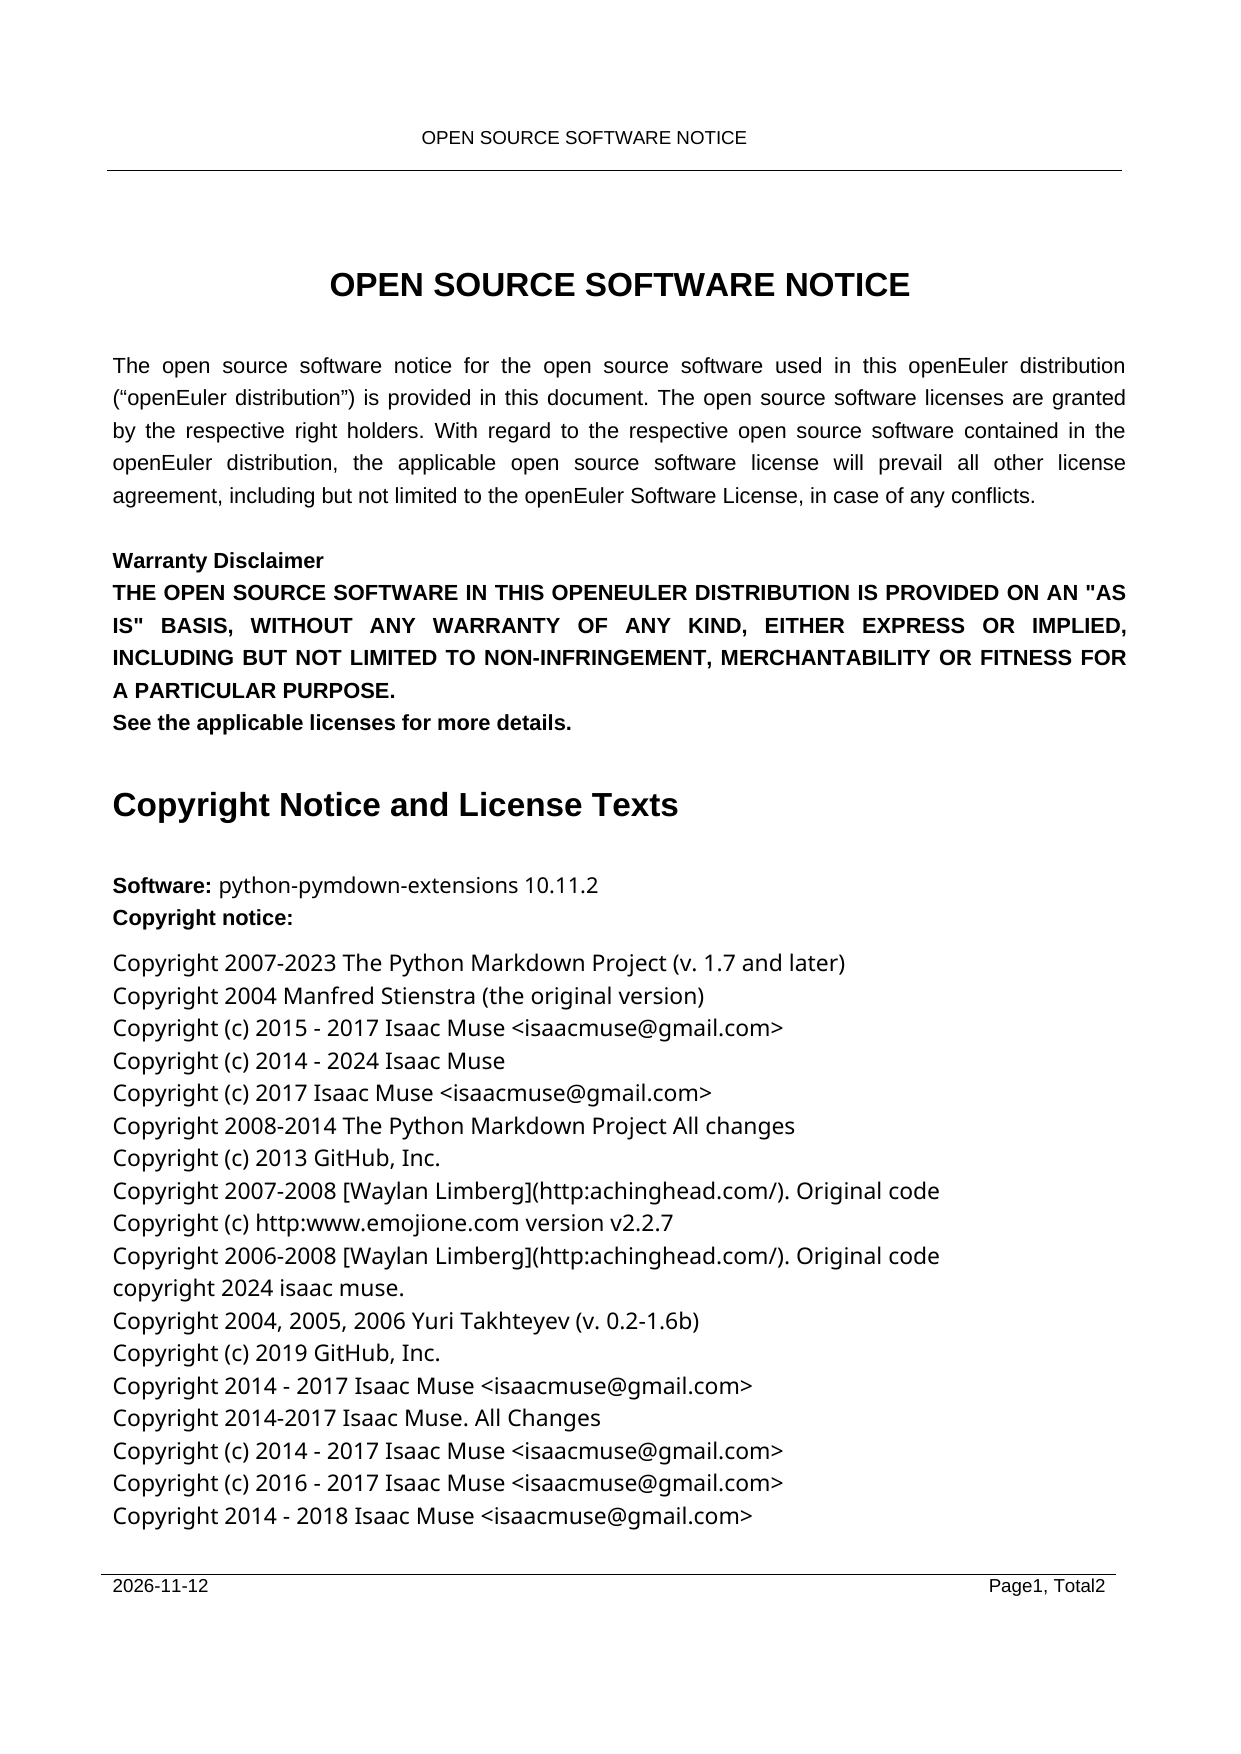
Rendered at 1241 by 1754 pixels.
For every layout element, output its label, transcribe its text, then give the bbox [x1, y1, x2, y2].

title Software: python-pymdown-extensions 10.11.2 [112, 869, 1128, 901]
text Copyright 2007-2023 The Python Markdown Project (v. 1.7 and later) Copyright 2004 Manfred Stienstra (the original version) Copyright (c) 2015 - 2017 Isaac Muse <isaacmuse@gmail.com> Copyright (c) 2014 - 2024 Isaac Muse Copyright (c) 2017 Isaac Muse <isaacmuse@gmail.com> Copyright 2008-2014 The Python Markdown Project All changes Copyright (c) 2013 GitHub, Inc. Copyright 2007-2008 [Waylan Limberg](http:achinghead.com/). Original code Copyright (c) http:www.emojione.com version v2.2.7 Copyright 2006-2008 [Waylan Limberg](http:achinghead.com/). Original code copyright 2024 isaac muse. Copyright 2004, 2005, 2006 Yuri Takhteyev (v. 0.2-1.6b) Copyright (c) 2019 GitHub, Inc. Copyright 2014 - 2017 Isaac Muse <isaacmuse@gmail.com> Copyright 2014-2017 Isaac Muse. All Changes Copyright (c) 2014 - 2017 Isaac Muse <isaacmuse@gmail.com> Copyright (c) 2016 - 2017 Isaac Muse <isaacmuse@gmail.com> Copyright 2014 - 2018 Isaac Muse <isaacmuse@gmail.com> [112, 947, 1128, 1564]
text Copyright Notice and License Texts [112, 771, 1128, 836]
text Copyright notice: [112, 901, 1128, 934]
text THE OPEN SOURCE SOFTWARE IN THIS OPENEULER DISTRIBUTION IS PROVIDED ON AN "AS IS" BASIS, WITHOUT ANY WARRANTY OF ANY KIND, EITHER EXPRESS OR IMPLIED, INCLUDING BUT NOT LIMITED TO NON-INFRINGEMENT, MERCHANTABILITY OR FITNESS FOR A PARTICULAR PURPOSE. See the applicable licenses for more details. [112, 576, 1128, 739]
text Warranty Disclaimer [112, 544, 1128, 576]
text OPEN SOURCE SOFTWARE NOTICE [112, 251, 1128, 316]
text The open source software notice for the open source software used in this openEuler distribution (“openEuler distribution”) is provided in this document. The open source software licenses are granted by the respective right holders. With regard to the respective open source software contained in the openEuler distribution, the applicable open source software license will prevail all other license agreement, including but not limited to the openEuler Software License, in case of any conflicts. [112, 349, 1128, 511]
